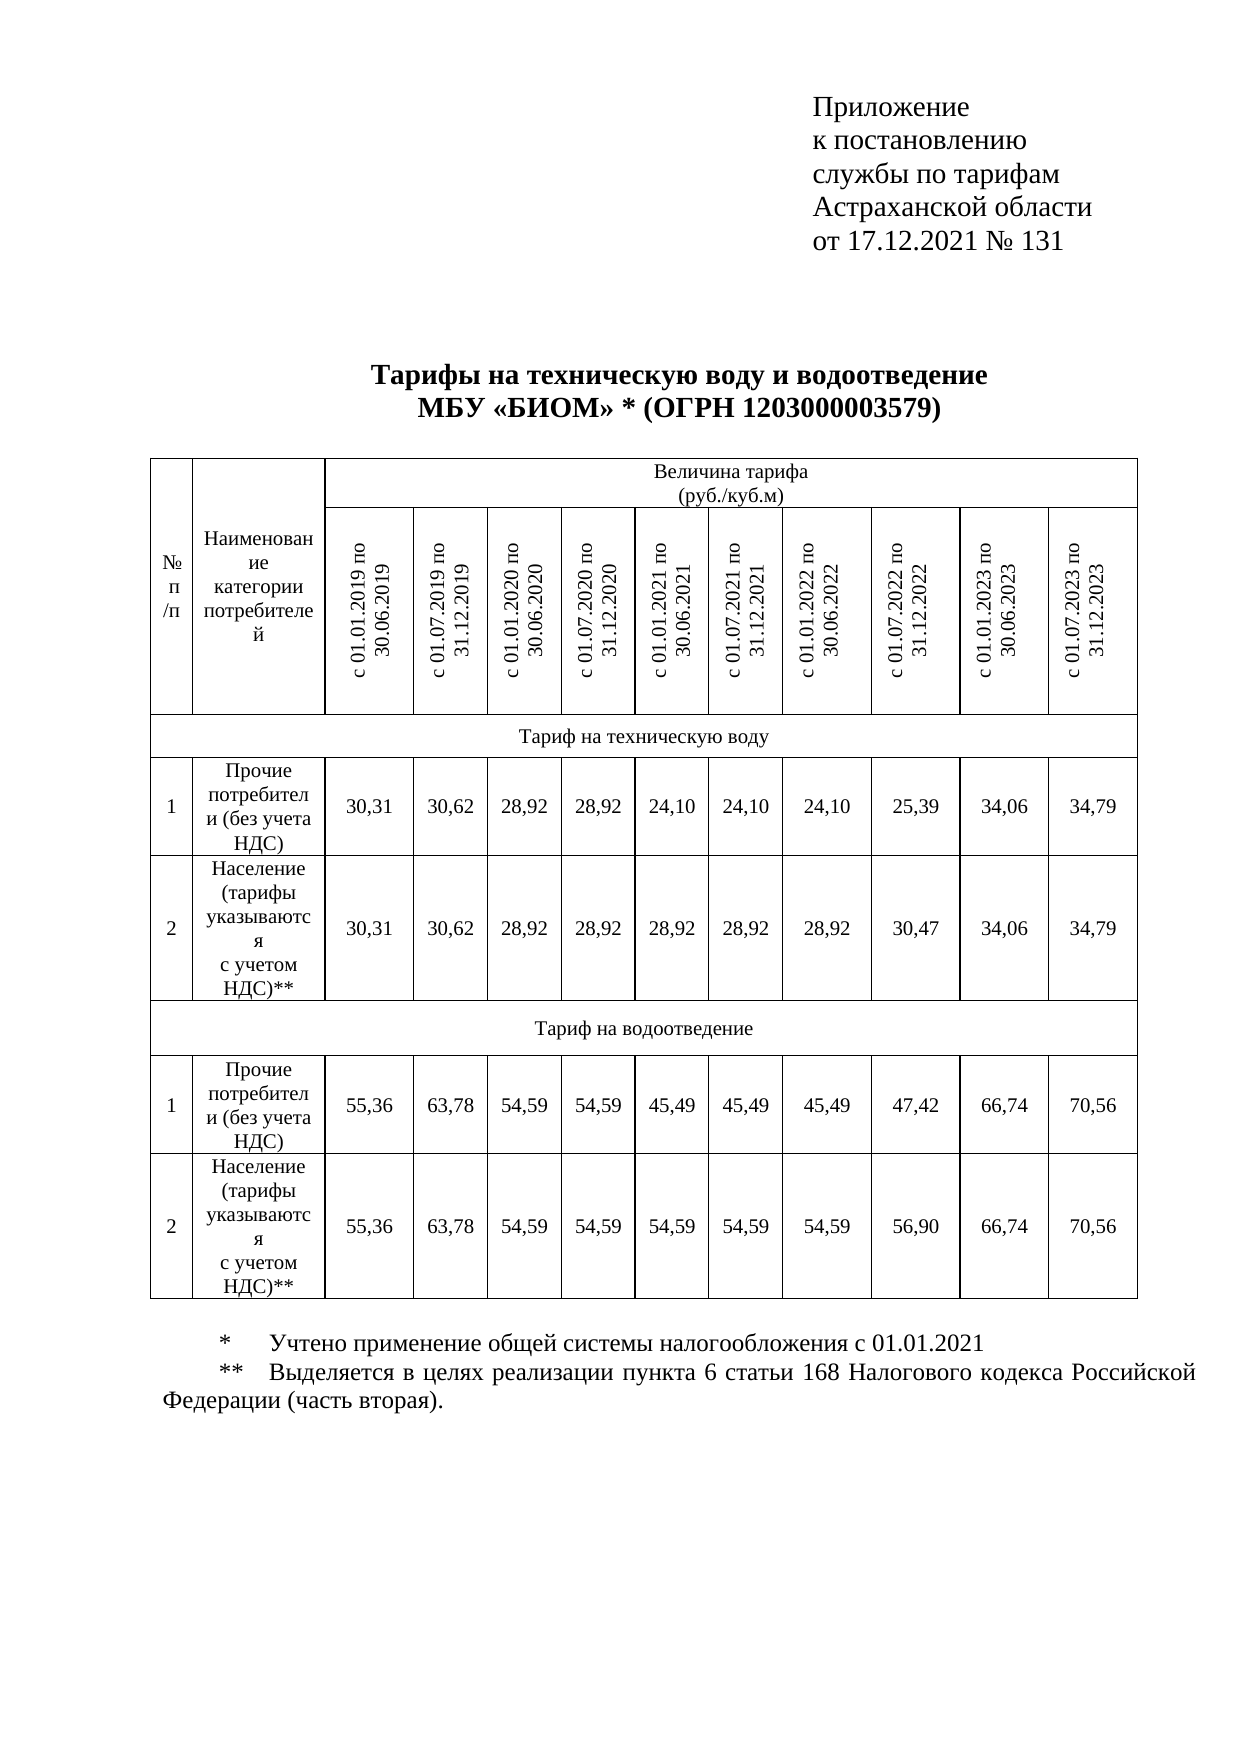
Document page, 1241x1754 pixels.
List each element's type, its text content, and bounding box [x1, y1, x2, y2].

table_cell Прочие потребители (без учета НДС) [193, 1056, 324, 1153]
text Астраханской области [768, 189, 1196, 223]
table_cell 25,39 [872, 758, 959, 854]
table_cell с 01.01.2020 по 30.06.2020 [488, 508, 561, 714]
table_cell Тариф на техническую воду [151, 715, 1137, 757]
table_cell с 01.01.2021 по 30.06.2021 [636, 508, 708, 714]
table_cell 63,78 [414, 1154, 487, 1298]
table_cell 28,92 [783, 856, 871, 1000]
table_cell 70,56 [1049, 1154, 1137, 1298]
table_cell с 01.07.2022 по 31.12.2022 [872, 508, 959, 714]
table_cell 2 [151, 1154, 192, 1298]
table_cell с 01.01.2019 по 30.06.2019 [326, 508, 413, 714]
table_cell 28,92 [562, 758, 634, 854]
table_cell 45,49 [783, 1056, 871, 1153]
table_cell 24,10 [709, 758, 782, 854]
table_cell 54,59 [488, 1056, 561, 1153]
table_cell 1 [151, 1056, 192, 1153]
table_cell 34,79 [1049, 856, 1137, 1000]
table_cell 30,31 [326, 758, 413, 854]
table_cell 30,31 [326, 856, 413, 1000]
table_cell 34,06 [961, 856, 1048, 1000]
text Приложение [768, 89, 1167, 122]
table_cell 28,92 [709, 856, 782, 1000]
table_cell 63,78 [414, 1056, 487, 1153]
table_cell 66,74 [961, 1154, 1048, 1298]
table_cell 30,47 [872, 856, 959, 1000]
table_cell 30,62 [414, 856, 487, 1000]
table_cell 34,06 [961, 758, 1048, 854]
table_cell 45,49 [709, 1056, 782, 1153]
table_cell с 01.07.2021 по 31.12.2021 [709, 508, 782, 714]
table_cell 28,92 [636, 856, 708, 1000]
text ** Выделяется в целях реализации пункта 6 статьи 168 Налогового кодекса Российской Федерации (часть вторая). [162, 1357, 1196, 1414]
table_cell 54,59 [488, 1154, 561, 1298]
table_header Величина тарифа (руб./куб.м) [326, 459, 1137, 507]
text к постановлению [768, 122, 1196, 156]
text от 17.12.2021 № 131 [768, 223, 1196, 256]
table_cell с 01.07.2019 по 31.12.2019 [414, 508, 487, 714]
table_cell с 01.07.2020 по 31.12.2020 [562, 508, 634, 714]
table_cell 55,36 [326, 1056, 413, 1153]
text * Учтено применение общей системы налогообложения с 01.01.2021 [162, 1328, 1196, 1357]
table_cell с 01.07.2023 по 31.12.2023 [1049, 508, 1137, 714]
table_header № п/п [151, 459, 192, 714]
table_cell 54,59 [709, 1154, 782, 1298]
table_cell с 01.01.2022 по 30.06.2022 [783, 508, 871, 714]
table_cell 45,49 [636, 1056, 708, 1153]
table_cell Население (тарифы указываются с учетом НДС)** [193, 856, 324, 1000]
table_cell Тариф на водоотведение [151, 1001, 1137, 1055]
table_cell 28,92 [488, 758, 561, 854]
table_cell 28,92 [488, 856, 561, 1000]
table_cell Население (тарифы указываются с учетом НДС)** [193, 1154, 324, 1298]
table_cell 54,59 [562, 1056, 634, 1153]
table_cell с 01.01.2023 по 30.06.2023 [961, 508, 1048, 714]
table_cell Прочие потребители (без учета НДС) [193, 758, 324, 854]
table_cell 66,74 [961, 1056, 1048, 1153]
table_cell 54,59 [783, 1154, 871, 1298]
table_cell 70,56 [1049, 1056, 1137, 1153]
table_cell 34,79 [1049, 758, 1137, 854]
table_cell 55,36 [326, 1154, 413, 1298]
table_cell 24,10 [636, 758, 708, 854]
table_cell 28,92 [562, 856, 634, 1000]
table_cell 30,62 [414, 758, 487, 854]
table_cell 54,59 [636, 1154, 708, 1298]
table_cell 47,42 [872, 1056, 959, 1153]
table_cell 54,59 [562, 1154, 634, 1298]
table_cell 2 [151, 856, 192, 1000]
text Тарифы на техническую воду и водоотведение [162, 357, 1196, 391]
table_header Наименование категории потребителей [193, 459, 324, 714]
text МБУ «БИОМ» * (ОГРН 1203000003579) [162, 391, 1196, 424]
text службы по тарифам [768, 156, 1196, 189]
table_cell 56,90 [872, 1154, 959, 1298]
table_cell 1 [151, 758, 192, 854]
table_cell 24,10 [783, 758, 871, 854]
